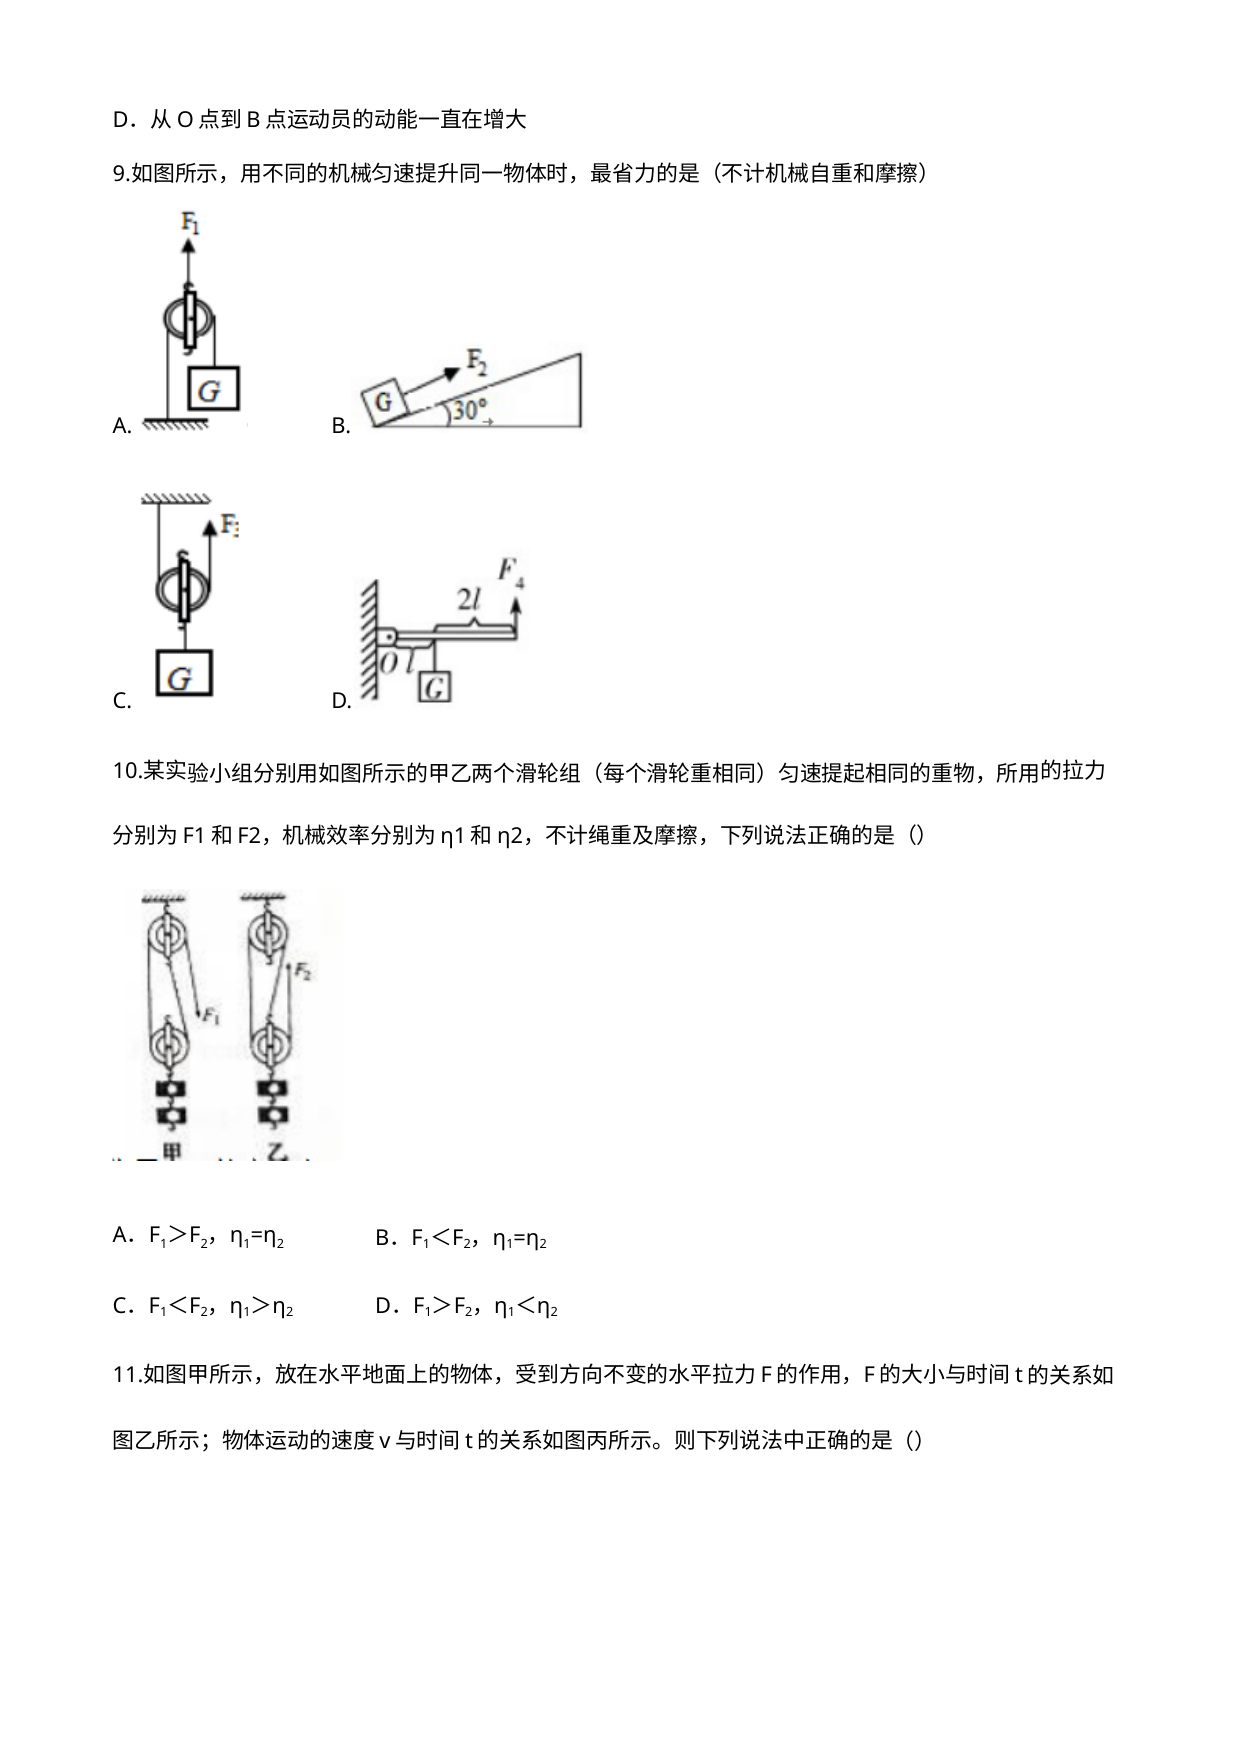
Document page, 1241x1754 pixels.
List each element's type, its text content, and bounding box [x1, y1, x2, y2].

picture [112, 888, 344, 1161]
text 10.某实验小组分别用如图所示的甲乙两个滑轮组（每个滑轮重相同）匀速提起相同的重物，所用的拉力分别为F1和F2，机械效率分别为η1和η2，不计绳重及摩擦，下列说法正确的是（） [112, 738, 1120, 868]
picture [132, 208, 248, 434]
picture [132, 489, 250, 709]
text 9.如图所示，用不同的机械匀速提升同一物体时，最省力的是（不计机械自重和摩擦） [112, 155, 1130, 188]
text A．F1＞F2，η1=η2 B．F1＜F2，η1=η2 [112, 1202, 1130, 1267]
picture [351, 341, 598, 434]
text A. B. [112, 208, 1130, 468]
picture [352, 548, 549, 709]
text 11.如图甲所示，放在水平地面上的物体，受到方向不变的水平拉力F的作用，F的大小与时间t的关系如图乙所示；物体运动的速度v与时间t的关系如图丙所示。则下列说法中正确的是（） [112, 1341, 1130, 1471]
text C. D. [112, 489, 1130, 717]
text C．F1＜F2，η1＞η2 D．F1＞F2，η1＜η2 [112, 1288, 1130, 1320]
text D．从O点到B点运动员的动能一直在增大 [112, 102, 709, 134]
